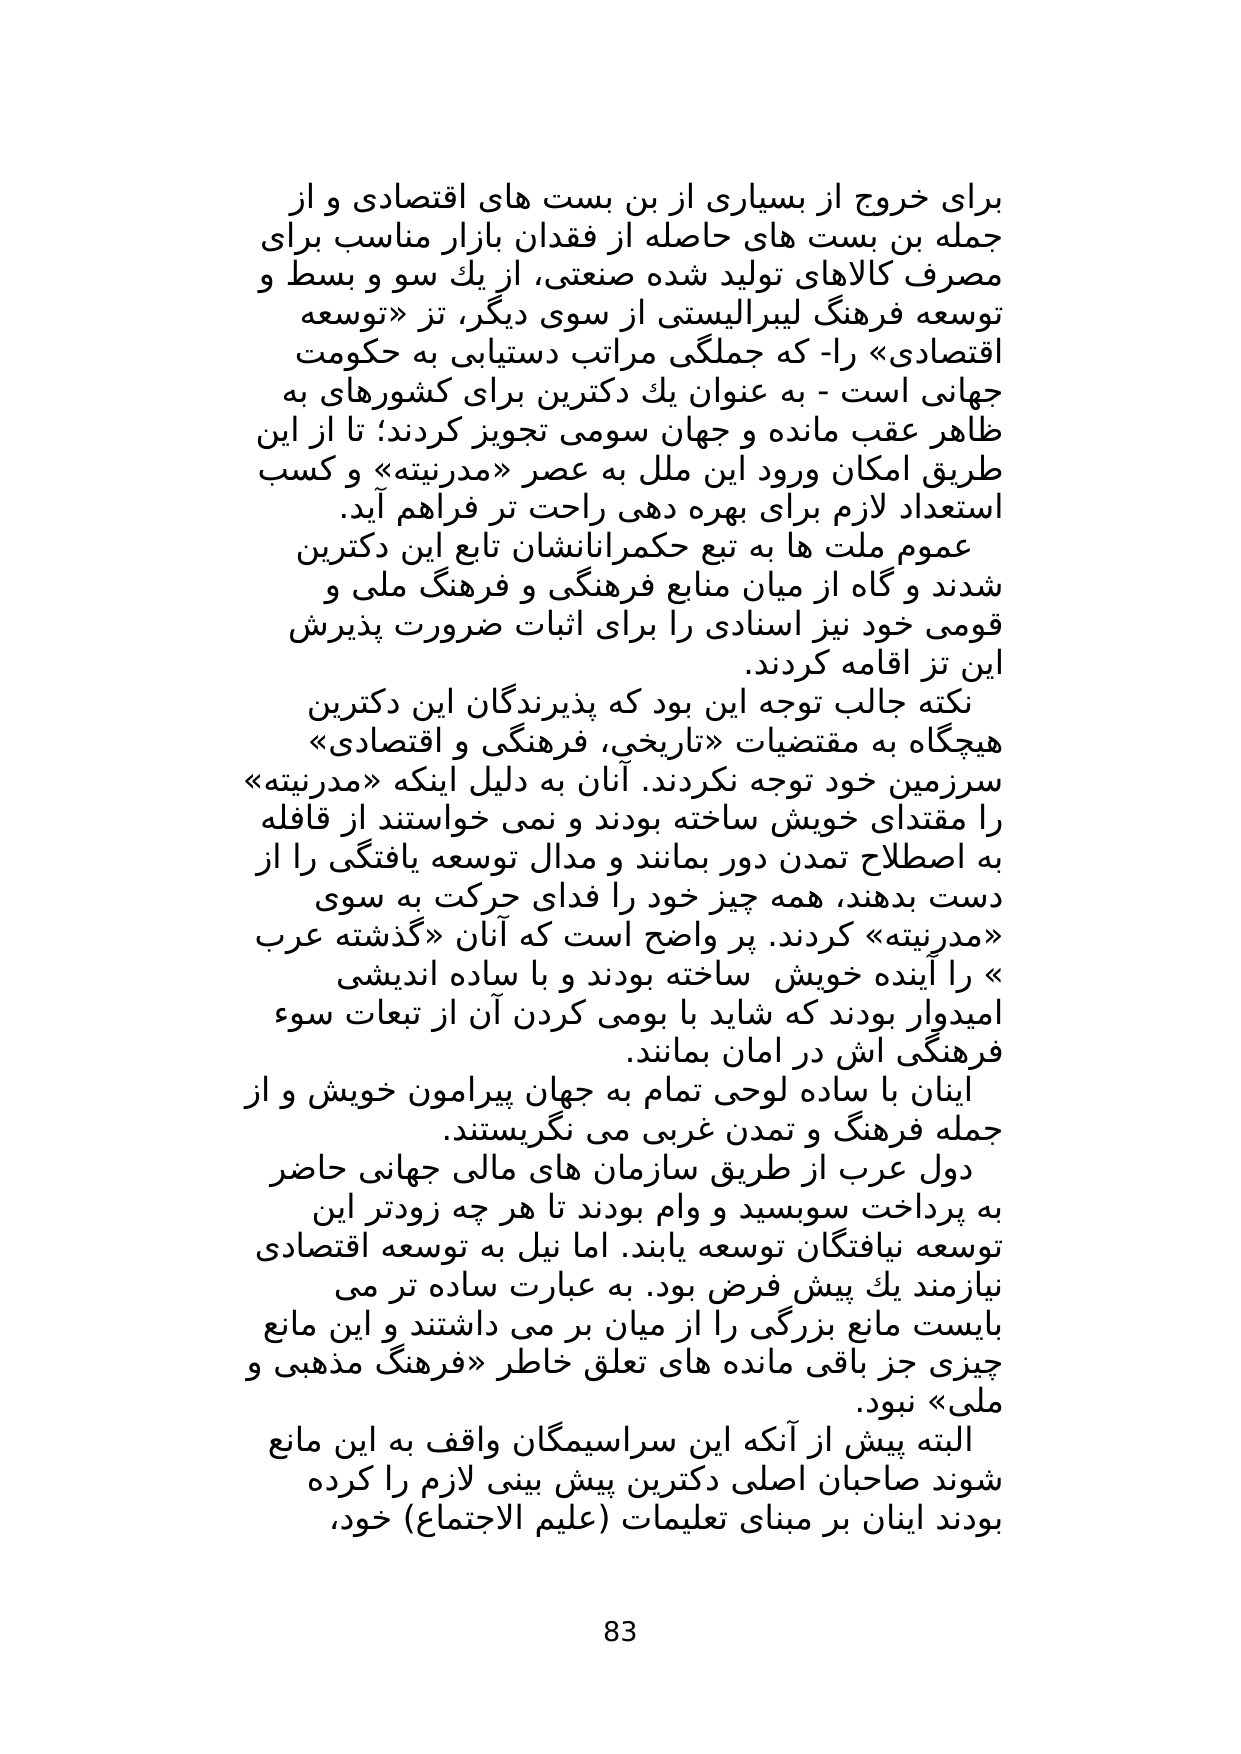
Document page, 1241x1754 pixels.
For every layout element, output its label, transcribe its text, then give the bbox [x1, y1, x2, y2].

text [236, 1421, 1004, 1537]
text اينان با ساده لوحى تمام به جهان پيرامون خويش و از جمله فرهنگ و تمدن غربى مى نگريستند. [236, 1071, 1004, 1148]
text نكته جالب توجه اين بود كه پذيرندگان اين دكترين هيچگاه به مقتضيات «تاريخى، فرهنگى و اقتصادى» سرزمين خود توجه نكردند. آنان به دليل اينكه «مدرنيته» را مقتداى خويش ساخته بودند و نمى خواستند از قافله به اصطلاح تمدن دور بمانند و مدال توسعه يافتگى را از دست بدهند، همه چيز خود را فداى حركت به سوى «مدرنيته» كردند. پر واضح است كه آنان «گذشته عرب » را آينده خويش ‍ ساخته بودند و با ساده انديشى اميدوار بودند كه شايد با بومى كردن آن از تبعات سوء فرهنگى اش در امان بمانند. [236, 682, 1004, 1071]
text دول عرب از طريق سازمان هاى مالى جهانى حاضر به پرداخت سوبسيد و وام بودند تا هر چه زودتر اين توسعه نيافتگان توسعه يابند. اما نيل به توسعه اقتصادى نيازمند يك پيش فرض بود. به عبارت ساده تر مى بايست مانع بزرگى را از ميان بر مى داشتند و اين مانع چيزى جز باقى مانده هاى تعلق خاطر «فرهنگ مذهبى و ملى» نبود. [236, 1148, 1004, 1421]
text عموم ملت ها به تبع حكمرانانشان تابع اين دكترين شدند و گاه از ميان منابع فرهنگى و فرهنگ ملى و قومى خود نيز اسنادى را براى اثبات ضرورت پذيرش اين تز اقامه كردند. [236, 527, 1004, 682]
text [236, 177, 1004, 527]
